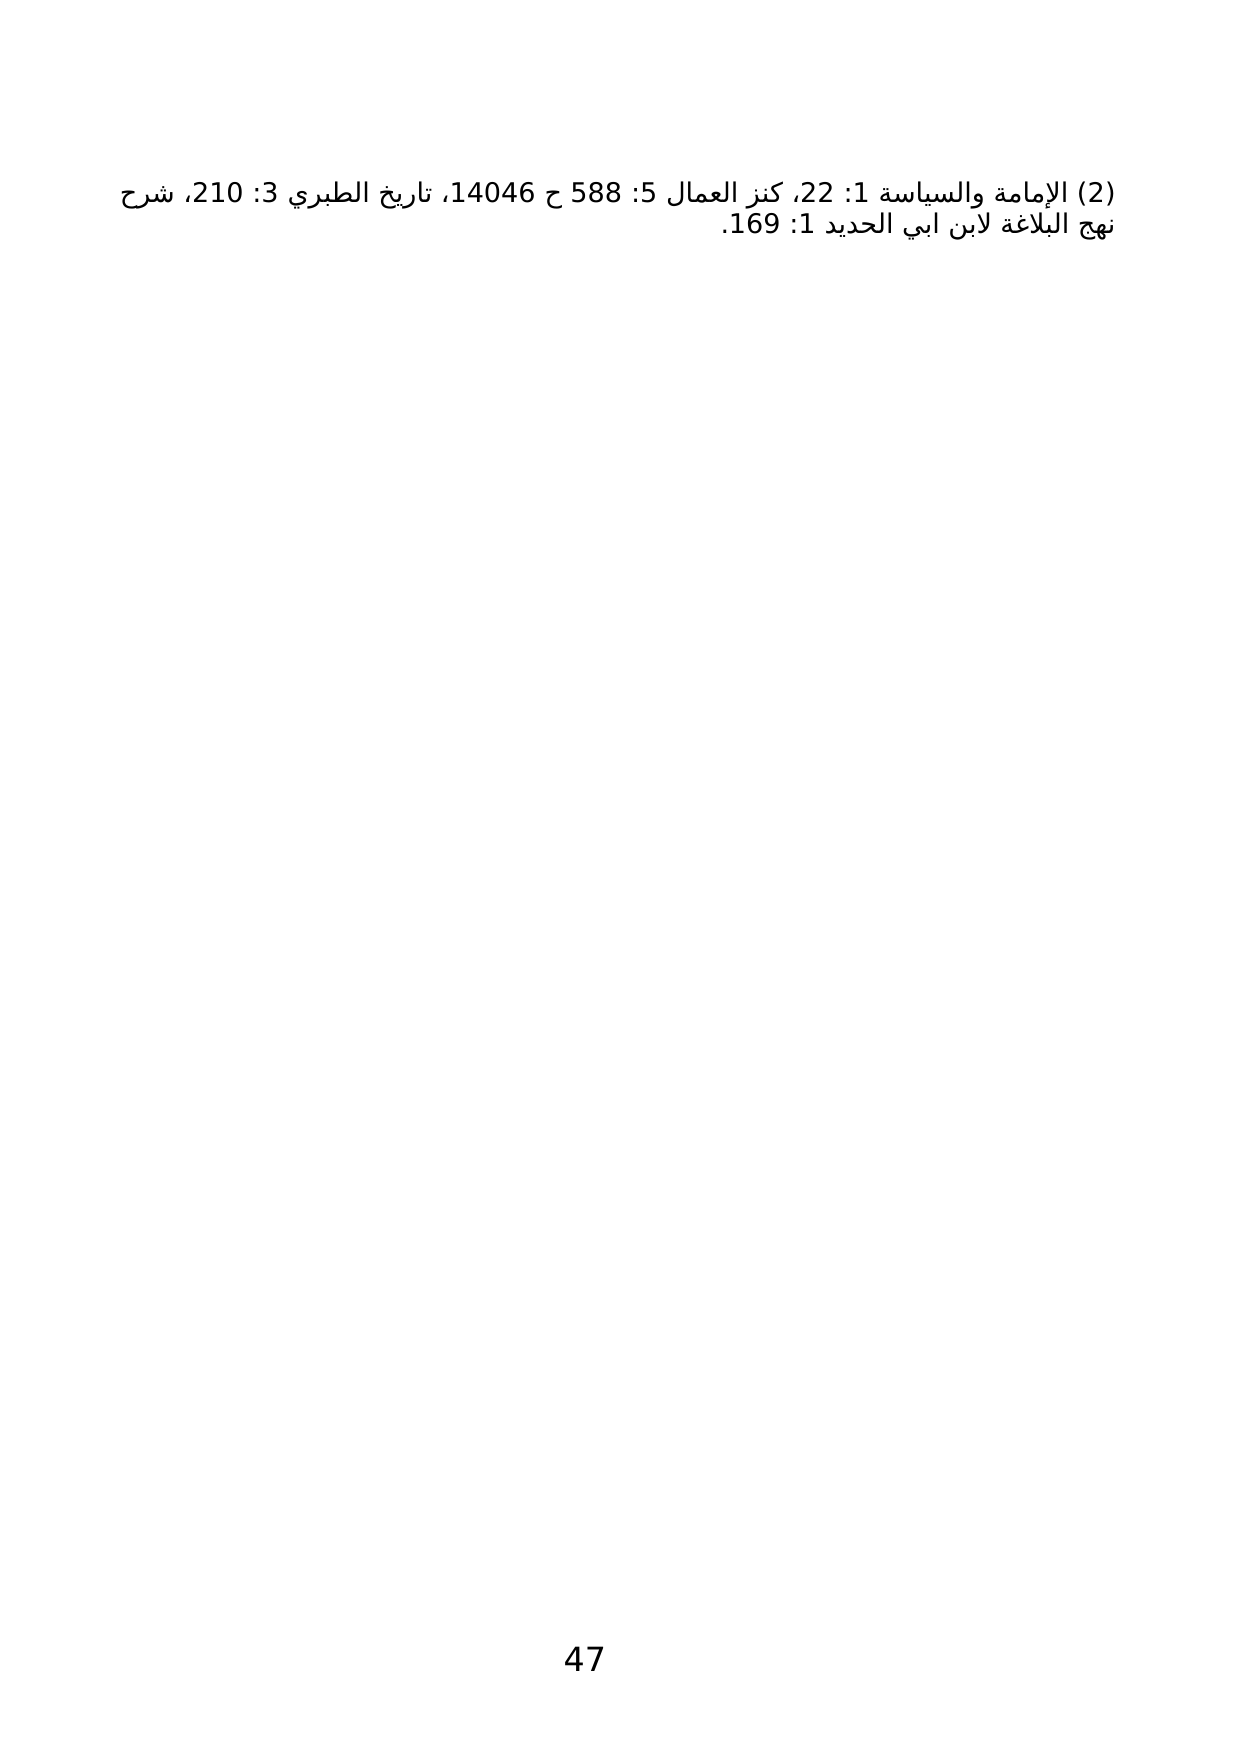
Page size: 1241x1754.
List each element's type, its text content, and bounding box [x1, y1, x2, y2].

text (2) الإمامة والسياسة 1: 22، كنز العمال 5: 588 ح 14046، تاريخ الطبري 3: 210، شرح نهج البلاغة لابن ابي الحديد 1: 169. [112, 177, 1116, 240]
